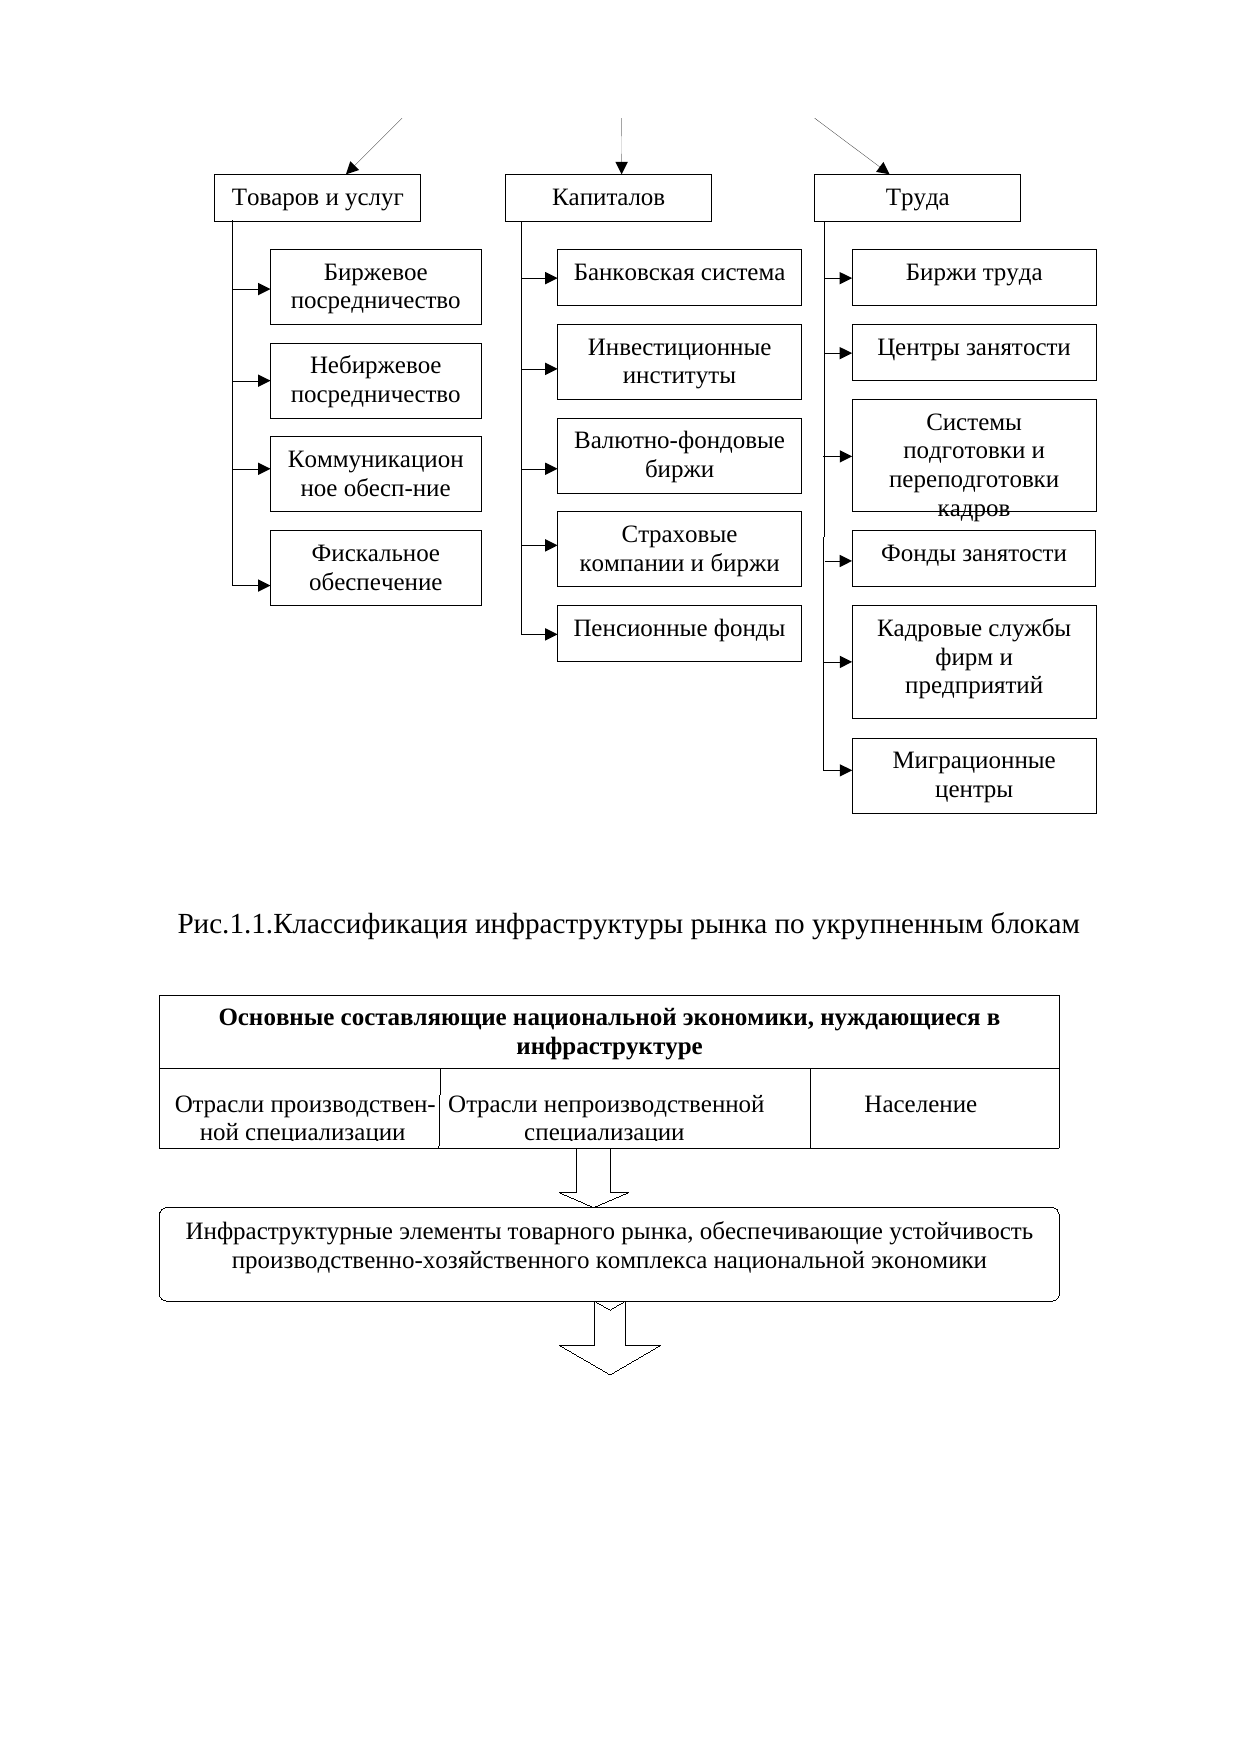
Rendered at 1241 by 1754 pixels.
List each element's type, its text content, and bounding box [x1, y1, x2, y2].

text Рис.1.1.Классификация инфраструктуры рынка по укрупненным блокам [177, 118, 1181, 939]
